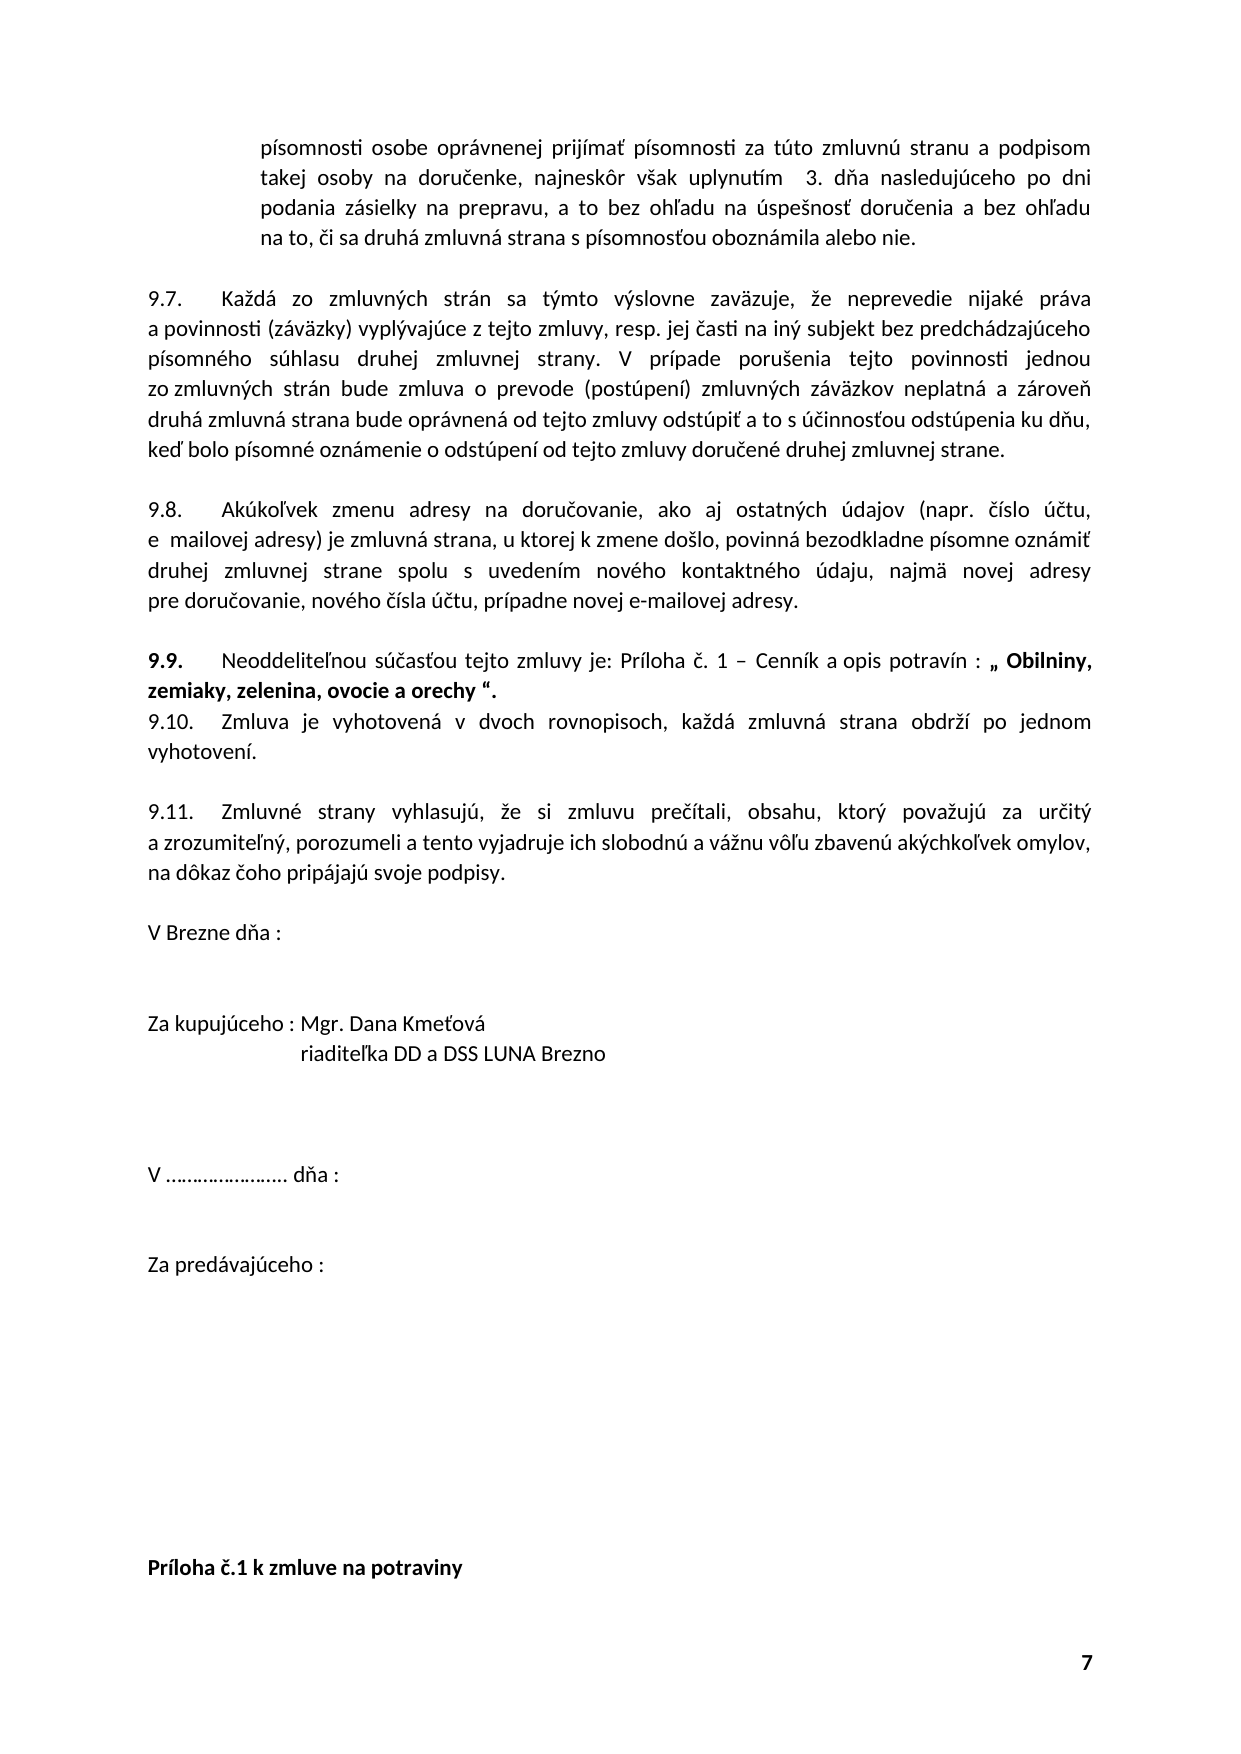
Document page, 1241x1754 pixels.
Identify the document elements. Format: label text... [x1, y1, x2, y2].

text Príloha č.1 k zmluve na potraviny [148, 1553, 1093, 1581]
list V ………………….. dňa : [148, 1160, 1093, 1188]
list Zmluvné strany vyhlasujú, že si zmluvu prečítali, obsahu, ktorý považujú za určitý a zrozumiteľný, porozumeli a tento vyjadruje ich slobodnú a vážnu vôľu zbavenú akýchkoľvek omylov, na dôkaz čoho pripájajú svoje podpisy. [148, 797, 1093, 886]
list riaditeľka DD a DSS LUNA Brezno [148, 1039, 1093, 1067]
list Každá zo zmluvných strán sa týmto výslovne zaväzuje, že neprevedie nijaké práva a povinnosti (záväzky) vyplývajúce z tejto zmluvy, resp. jej časti na iný subjekt bez predchádzajúceho písomného súhlasu druhej zmluvnej strany. V prípade porušenia tejto povinnosti jednou zo zmluvných strán bude zmluva o prevode (postúpení) zmluvných záväzkov neplatná a zároveň druhá zmluvná strana bude oprávnená od tejto zmluvy odstúpiť a to s účinnosťou odstúpenia ku dňu, keď bolo písomné oznámenie o odstúpení od tejto zmluvy doručené druhej zmluvnej strane. [148, 284, 1093, 463]
list Neoddeliteľnou súčasťou tejto zmluvy je: Príloha č. 1 – Cenník a opis potravín : „ Obilniny, zemiaky, zelenina, ovocie a orechy “. [148, 646, 1093, 705]
list Akúkoľvek zmenu adresy na doručovanie, ako aj ostatných údajov (napr. číslo účtu, e mailovej adresy) je zmluvná strana, u ktorej k zmene došlo, povinná bezodkladne písomne oznámiť druhej zmluvnej strane spolu s uvedením nového kontaktného údaju, najmä novej adresy pre doručovanie, nového čísla účtu, prípadne novej e-mailovej adresy. [148, 495, 1093, 614]
list Za predávajúceho : [148, 1251, 1093, 1279]
list Za kupujúceho : Mgr. Dana Kmeťová [148, 1009, 1093, 1037]
list Zmluva je vyhotovená v dvoch rovnopisoch, každá zmluvná strana obdrží po jednom vyhotovení. [148, 707, 1093, 765]
list V Brezne dňa : [148, 918, 1093, 946]
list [223, 133, 1093, 252]
